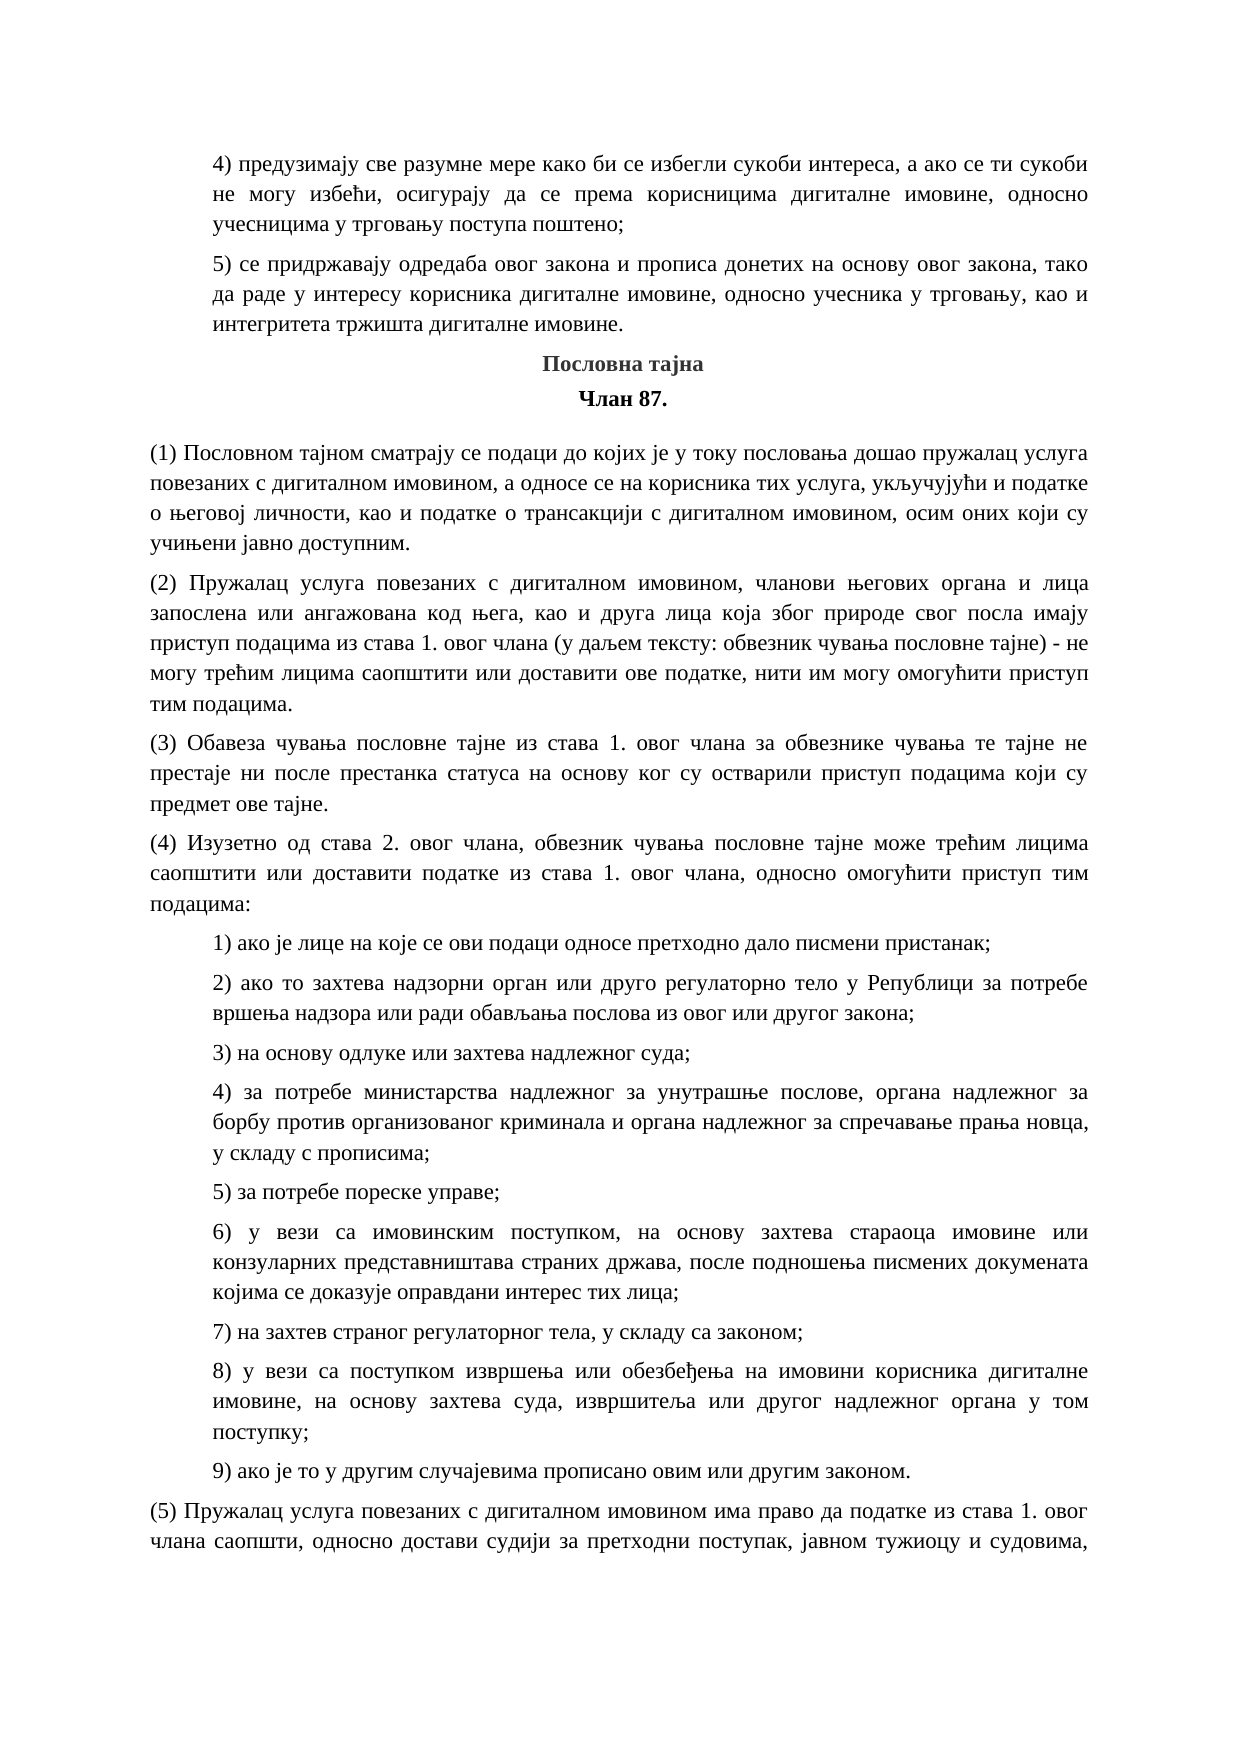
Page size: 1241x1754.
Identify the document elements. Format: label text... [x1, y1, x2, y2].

text (2) Пружалац услуга повезаних с дигиталном имовином, чланови његових органа и лица запослена или ангажована код њега, као и друга лица која због природе свог посла имају приступ подацима из става 1. овог члана (у даљем тексту: обвезник чувања пословне тајне) - не могу трећим лицима саопштити или доставити ове податке, нити им могу омогућити приступ тим подацима. [150, 569, 1090, 716]
text (4) Изузетно од става 2. овог члана, обвезник чувања пословне тајне може трећим лицима саопштити или доставити податке из става 1. овог члана, односно омогућити приступ тим подацима: [150, 829, 1090, 916]
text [150, 1497, 1090, 1553]
text 7) на захтев страног регулаторног тела, у складу са законом; [212, 1318, 1090, 1344]
text 4) предузимају све разумне мере како би се избегли сукоби интереса, а ако се ти сукоби не могу избећи, осигурају да се према корисницима дигиталне имовине, односно учесницима у трговању поступа поштено; [212, 150, 1090, 237]
text Члан 87. [150, 385, 1090, 411]
text 4) за потребе министарства надлежног за унутрашње послове, органа надлежног за борбу против организованог криминала и органа надлежног за спречавање прања новца, у складу с прописима; [212, 1078, 1090, 1165]
text (3) Обавеза чувања пословне тајне из става 1. овог члана за обвезнике чувања те тајне не престаје ни после престанка статуса на основу ког су остварили приступ подацима који су предмет ове тајне. [150, 729, 1090, 816]
text Пословна тајна [150, 350, 1090, 376]
text 2) ако то захтева надзорни орган или друго регулаторно тело у Републици за потребе вршења надзора или ради обављања послова из овог или другог закона; [212, 969, 1090, 1025]
text 5) се придржавају одредаба овог закона и прописа донетих на основу овог закона, тако да раде у интересу корисника дигиталне имовине, односно учесника у трговању, као и интегритета тржишта дигиталне имовине. [212, 250, 1090, 337]
text 3) на основу одлуке или захтева надлежног суда; [212, 1038, 1090, 1065]
text 1) ако је лице на које се ови подаци односе претходно дало писмени пристанак; [212, 929, 1090, 956]
text 6) у вези са имовинским поступком, на основу захтева стараоца имовине или конзуларних представништава страних држава, после подношења писмених докумената којима се доказује оправдани интерес тих лица; [212, 1218, 1090, 1304]
text (1) Пословном тајном сматрају се подаци до којих је у току пословања дошао пружалац услуга повезаних с дигиталном имовином, а односе се на корисника тих услуга, укључујући и податке о његовој личности, као и податке о трансакцији с дигиталном имовином, осим оних који су учињени јавно доступним. [150, 438, 1090, 556]
text 9) ако је то у другим случајевима прописано овим или другим законом. [212, 1457, 1090, 1484]
text 5) за потребе пореске управе; [212, 1178, 1090, 1204]
text 8) у вези са поступком извршења или обезбеђења на имовини корисника дигиталне имовине, на основу захтева суда, извршитеља или другог надлежног органа у том поступку; [212, 1357, 1090, 1444]
